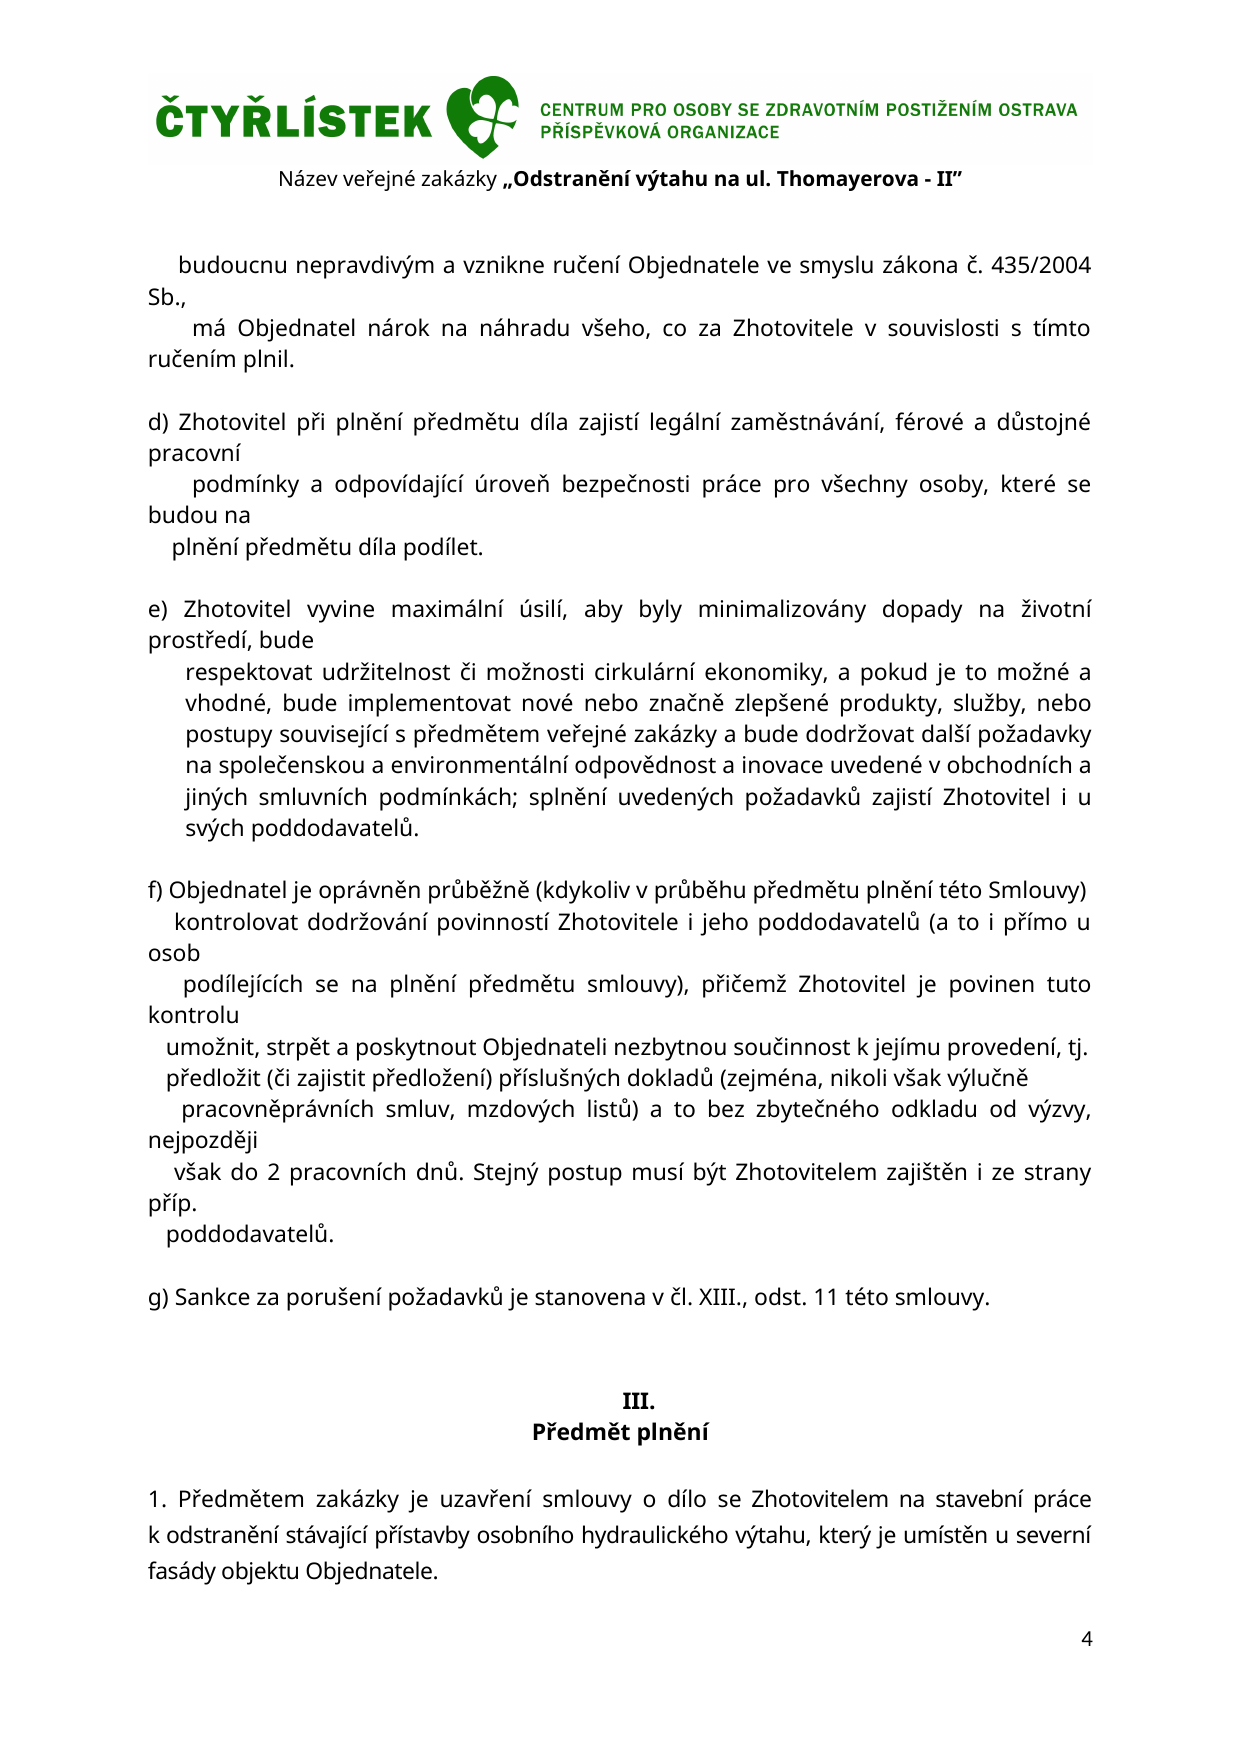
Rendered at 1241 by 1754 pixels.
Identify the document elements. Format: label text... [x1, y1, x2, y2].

text plnění předmětu díla podílet. [148, 531, 1093, 562]
text má Objednatel nárok na náhradu všeho, co za Zhotovitele v souvislosti s tímto ručením plnil. [148, 312, 1093, 374]
text Předmět plnění [148, 1416, 1093, 1447]
text podílejících se na plnění předmětu smlouvy), přičemž Zhotovitel je povinen tuto kontrolu [148, 968, 1093, 1031]
text podmínky a odpovídající úroveň bezpečnosti práce pro všechny osoby, které se budou na [148, 468, 1093, 531]
text poddodavatelů. [148, 1218, 1093, 1249]
text předložit (či zajistit předložení) příslušných dokladů (zejména, nikoli však výlučně [148, 1062, 1093, 1093]
text budoucnu nepravdivým a vznikne ručení Objednatele ve smyslu zákona č. 435/2004 Sb., [148, 249, 1093, 312]
picture [147, 73, 1093, 165]
text III. [185, 1385, 1093, 1416]
text g) Sankce za porušení požadavků je stanovena v čl. XIII., odst. 11 této smlouvy. [148, 1281, 1093, 1312]
list respektovat udržitelnost či možnosti cirkulární ekonomiky, a pokud je to možné a vhodné, bude implementovat nové nebo značně zlepšené produkty, služby, nebo postupy související s předmětem veřejné zakázky a bude dodržovat další požadavky na společenskou a environmentální odpovědnost a inovace uvedené v obchodních a jiných smluvních podmínkách; splnění uvedených požadavků zajistí Zhotovitel i u svých poddodavatelů. [185, 656, 1093, 843]
text d) Zhotovitel při plnění předmětu díla zajistí legální zaměstnávání, férové a důstojné pracovní [148, 406, 1093, 468]
text umožnit, strpět a poskytnout Objednateli nezbytnou součinnost k jejímu provedení, tj. [148, 1031, 1093, 1062]
text pracovněprávních smluv, mzdových listů) a to bez zbytečného odkladu od výzvy, nejpozději [148, 1093, 1093, 1156]
text kontrolovat dodržování povinností Zhotovitele i jeho poddodavatelů (a to i přímo u osob [148, 906, 1093, 968]
text f) Objednatel je oprávněn průběžně (kdykoliv v průběhu předmětu plnění této Smlouvy) [148, 874, 1093, 906]
text e) Zhotovitel vyvine maximální úsilí, aby byly minimalizovány dopady na životní prostředí, bude [148, 593, 1093, 656]
text však do 2 pracovních dnů. Stejný postup musí být Zhotovitelem zajištěn i ze strany příp. [148, 1156, 1093, 1218]
text 1. Předmětem zakázky je uzavření smlouvy o dílo se Zhotovitelem na stavební práce k odstranění stávající přístavby osobního hydraulického výtahu, který je umístěn u severní fasády objektu Objednatele. [148, 1483, 1093, 1587]
